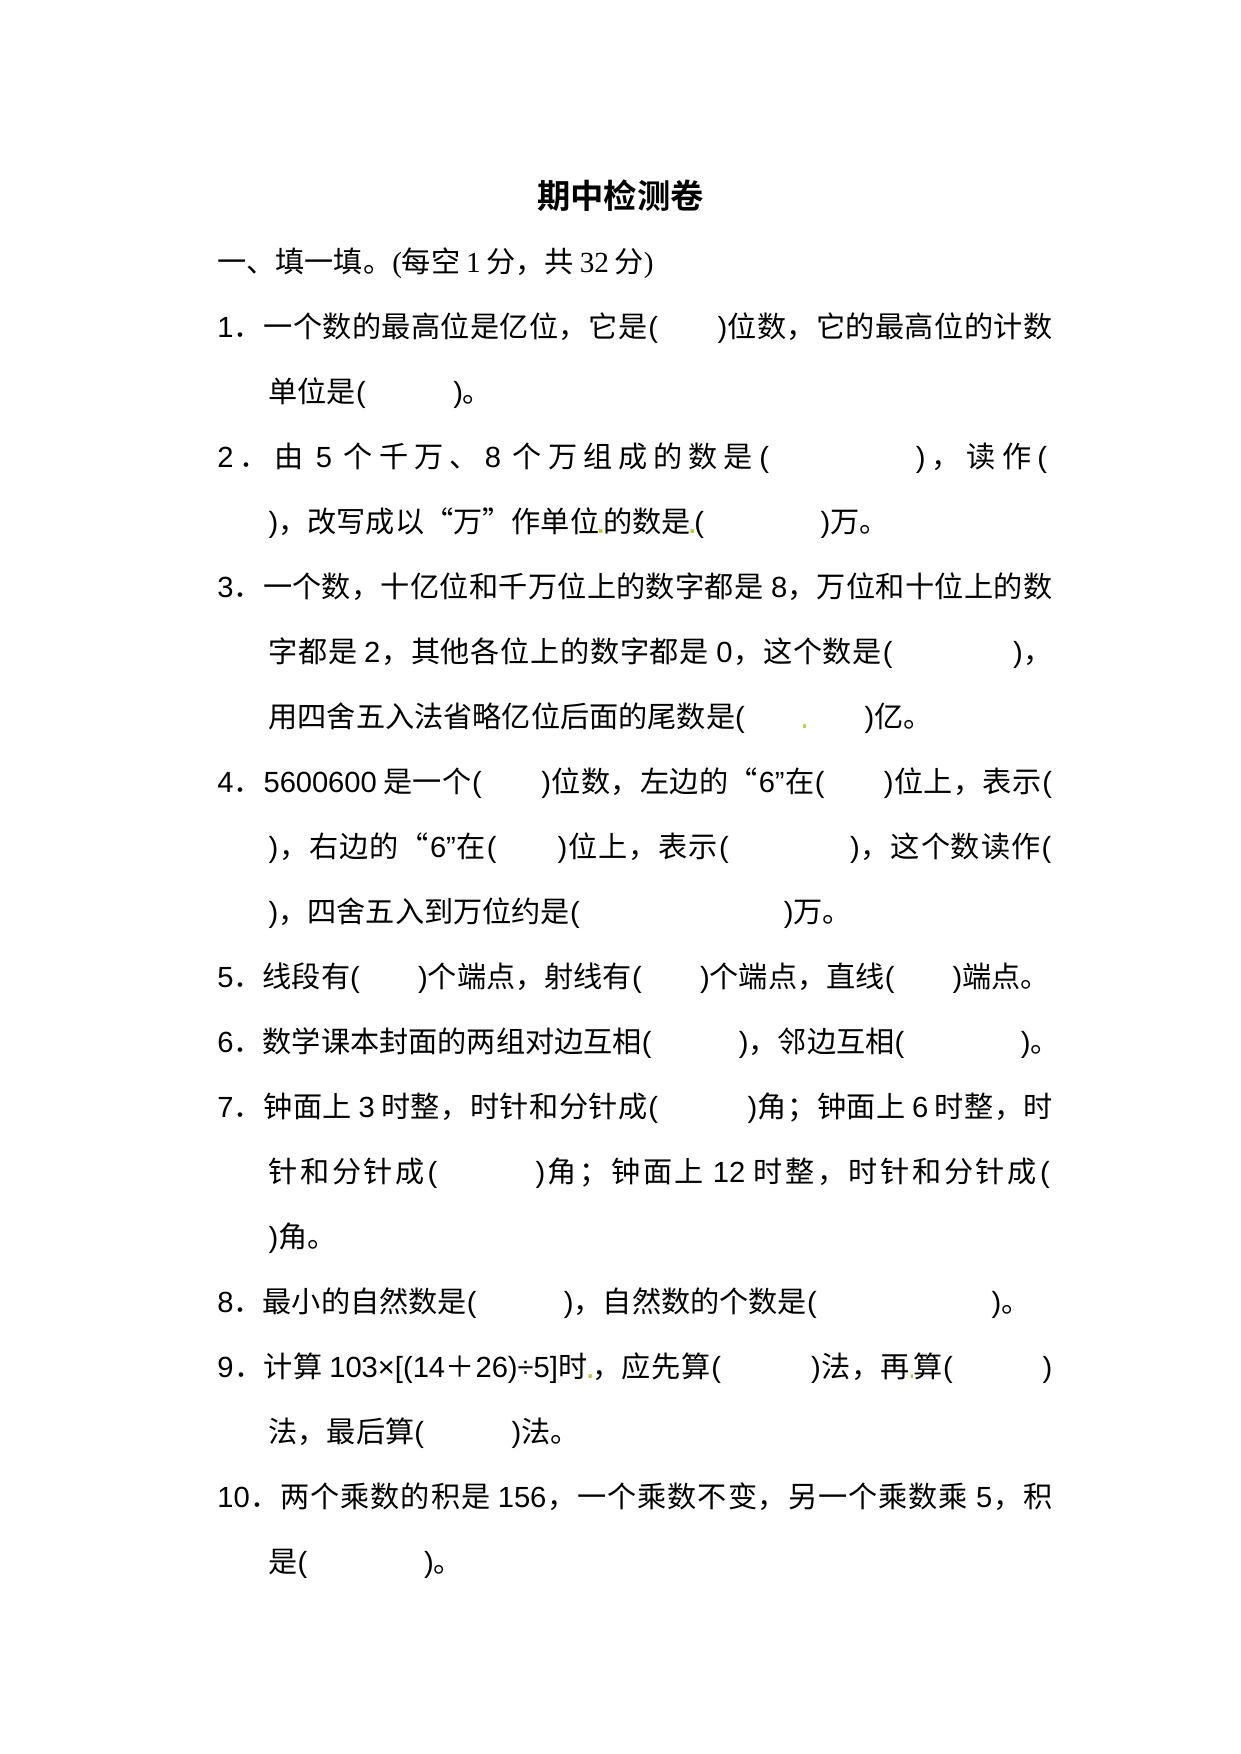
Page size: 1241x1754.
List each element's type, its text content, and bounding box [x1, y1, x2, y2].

text 9．计算103×[(14＋26)÷5]时，应先算( )法，再算( )法，最后算( )法。 [217, 1332, 1053, 1462]
text 一、填一填。(每空1分，共32分) [217, 227, 1053, 292]
text 7．钟面上3时整，时针和分针成( )角；钟面上6时整，时针和分针成( )角；钟面上12时整，时针和分针成( )角。 [217, 1072, 1053, 1267]
text 8．最小的自然数是( )，自然数的个数是( )。 [217, 1267, 1053, 1332]
text 1．一个数的最高位是亿位，它是( )位数，它的最高位的计数单位是( )。 [217, 292, 1053, 422]
text 5．线段有( )个端点，射线有( )个端点，直线( )端点。 [217, 942, 1053, 1007]
text 期中检测卷 [188, 162, 1053, 227]
text 2．由5个千万、8个万组成的数是( )，读作( )，改写成以“万”作单位的数是( )万。[来源:Z.xx.k.Com] [217, 422, 1053, 552]
text 10．两个乘数的积是156，一个乘数不变，另一个乘数乘5，积是( )。 [217, 1462, 1053, 1592]
text 3．一个数，十亿位和千万位上的数字都是8，万位和十位上的数字都是2，其他各位上的数字都是0，这个数是( )，用四舍五入法省略亿位后面的尾数是( )亿。 [217, 552, 1053, 747]
text 4．5600600是一个( )位数，左边的“6”在( )位上，表示( )，右边的“6”在( )位上，表示( )，这个数读作( )，四舍五入到万位约是( )万。 [217, 747, 1053, 942]
text 6．数学课本封面的两组对边互相( )，邻边互相( )。 [217, 1007, 1053, 1072]
